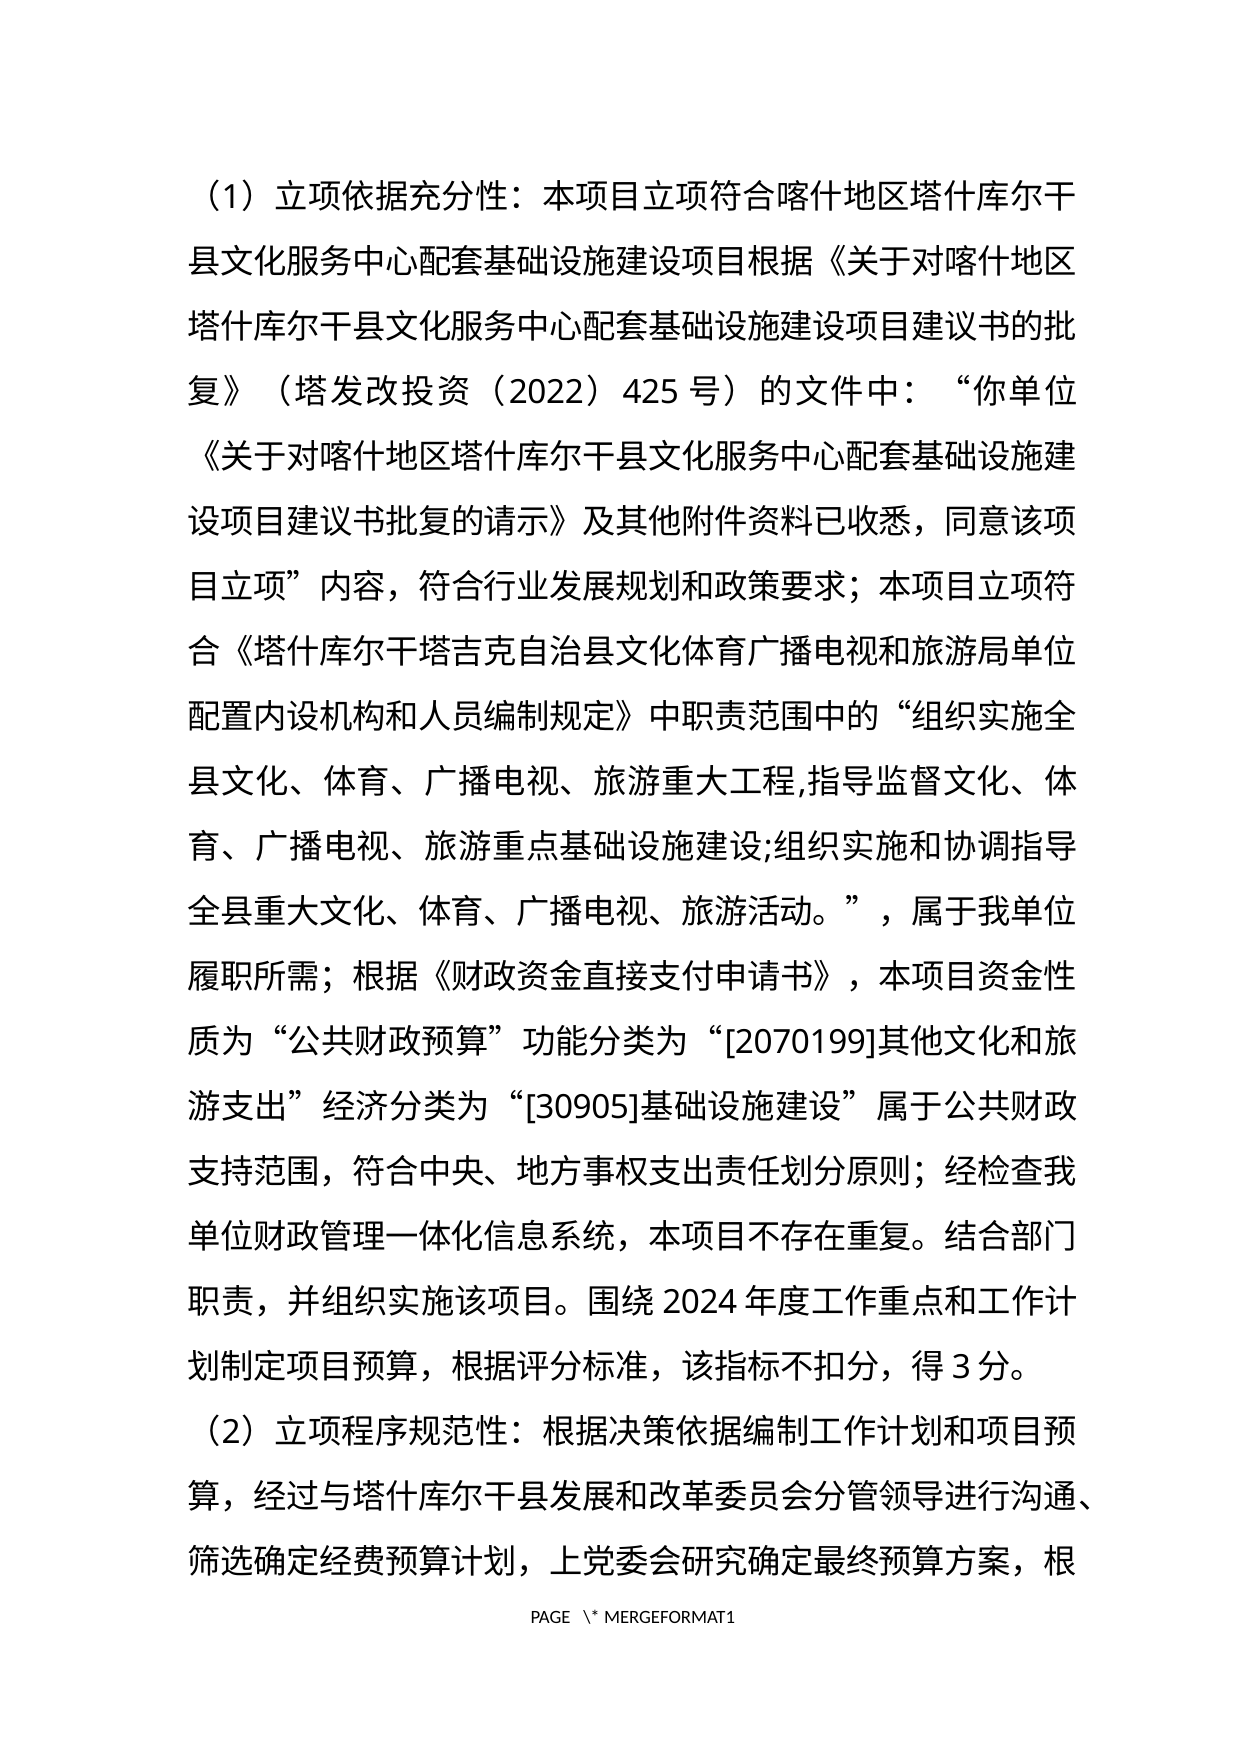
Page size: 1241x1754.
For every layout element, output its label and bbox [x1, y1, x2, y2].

text [187, 162, 1078, 1592]
